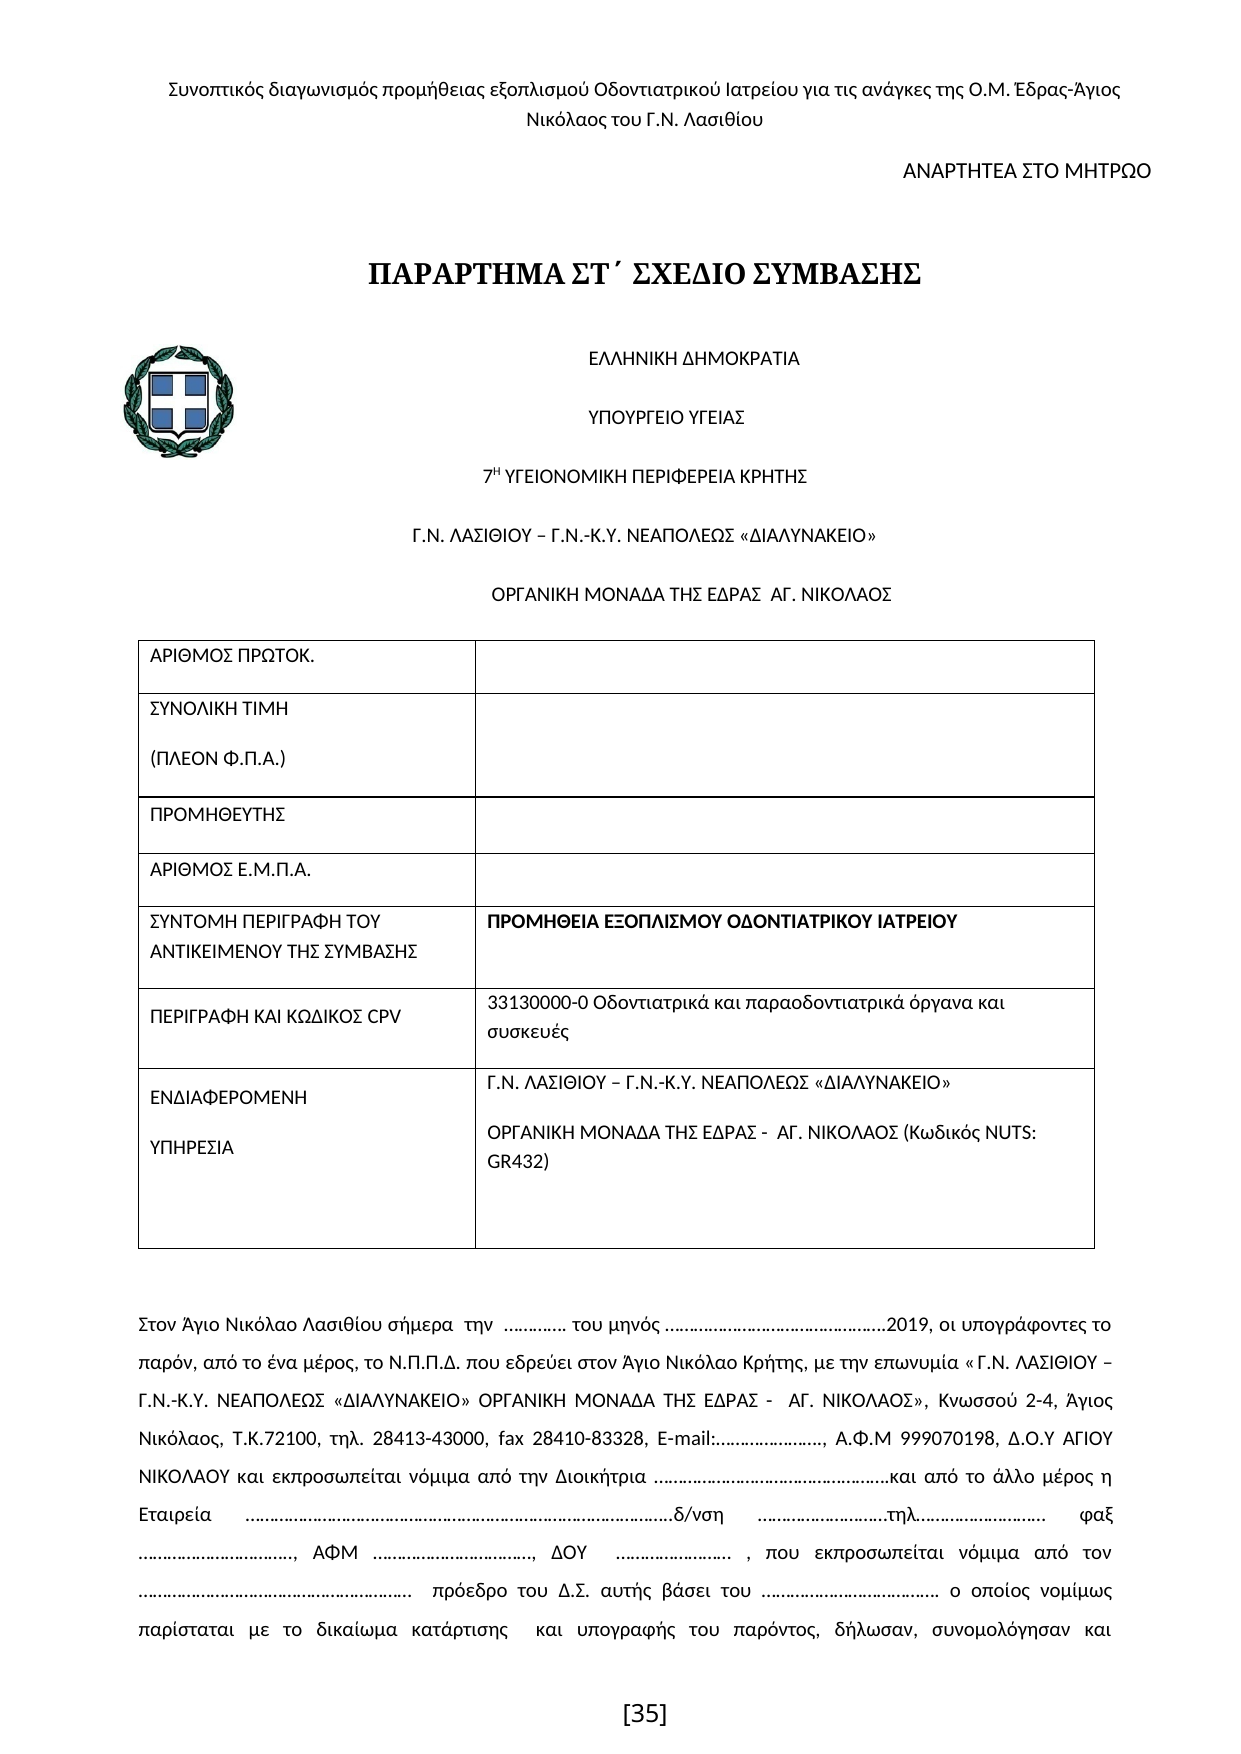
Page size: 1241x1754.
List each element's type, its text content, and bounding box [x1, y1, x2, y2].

table_cell [476, 798, 1094, 853]
text Γ.Ν. ΛΑΣΙΘΙΟΥ – Γ.Ν.-Κ.Υ. ΝΕΑΠΟΛΕΩΣ «ΔΙΑΛΥΝΑΚΕΙΟ» [138, 522, 1151, 547]
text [138, 1311, 1113, 1641]
text ΕΛΛΗΝΙΚΗ ΔΗΜΟΚΡΑΤΙΑ [513, 345, 1151, 371]
table_cell Γ.Ν. ΛΑΣΙΘΙΟΥ – Γ.Ν.-Κ.Υ. ΝΕΑΠΟΛΕΩΣ «ΔΙΑΛΥΝΑΚΕΙΟ» ΟΡΓΑΝΙΚΗ ΜΟΝΑΔΑ ΤΗΣ ΕΔΡΑΣ - ΑΓ. ΝΙΚΟΛΑΟΣ (Κωδικός ΝUTS: GR432) [476, 1069, 1094, 1248]
table_cell ΠΕΡΙΓΡΑΦΗ ΚΑΙ ΚΩΔΙΚΟΣ CPV [139, 989, 475, 1068]
table_cell ΠΡΟΜΗΘΕΥΤΗΣ [139, 798, 475, 853]
table_header ΑΡΙΘΜΟΣ ΠΡΩΤΟΚ. [139, 641, 475, 693]
table_cell [476, 694, 1094, 796]
text ΥΠΟΥΡΓΕΙΟ ΥΓΕΙΑΣ [513, 404, 1151, 429]
table_cell ΠΡΟΜΗΘΕΙΑ ΕΞΟΠΛΙΣΜΟΥ ΟΔΟΝΤΙΑΤΡΙΚΟΥ ΙΑΤΡΕΙΟΥ [476, 907, 1094, 988]
table_cell ΣΥΝΟΛΙΚΗ ΤΙΜΗ (ΠΛΕΟΝ Φ.Π.Α.) [139, 694, 475, 796]
table_cell ΕΝΔΙΑΦΕΡΟΜΕΝΗ ΥΠΗΡΕΣΙΑ [139, 1069, 475, 1248]
table_cell ΣΥΝΤΟΜΗ ΠΕΡΙΓΡΑΦΗ ΤΟΥ ΑΝΤΙΚΕΙΜΕΝΟΥ ΤΗΣ ΣΥΜΒΑΣΗΣ [139, 907, 475, 988]
text ΟΡΓΑΝΙΚΗ ΜΟΝΑΔΑ ΤΗΣ ΕΔΡΑΣ ΑΓ. ΝΙΚΟΛΑΟΣ [138, 581, 1151, 606]
picture [120, 344, 238, 460]
table_cell ΑΡΙΘΜΟΣ Ε.Μ.Π.Α. [139, 854, 475, 906]
subtitle ΠΑΡΑΡΤΗΜΑ ΣΤ΄ ΣΧΕΔΙΟ ΣΥΜΒΑΣΗΣ [138, 258, 1151, 292]
table_cell [476, 854, 1094, 906]
table_cell 33130000-0 Οδοντιατρικά και παραοδοντιατρικά όργανα και συσκευές [476, 989, 1094, 1068]
text 7Η ΥΓΕΙΟΝΟΜΙΚΗ ΠΕΡΙΦΕΡΕΙΑ ΚΡΗΤΗΣ [138, 463, 1151, 488]
table_header [476, 641, 1094, 693]
